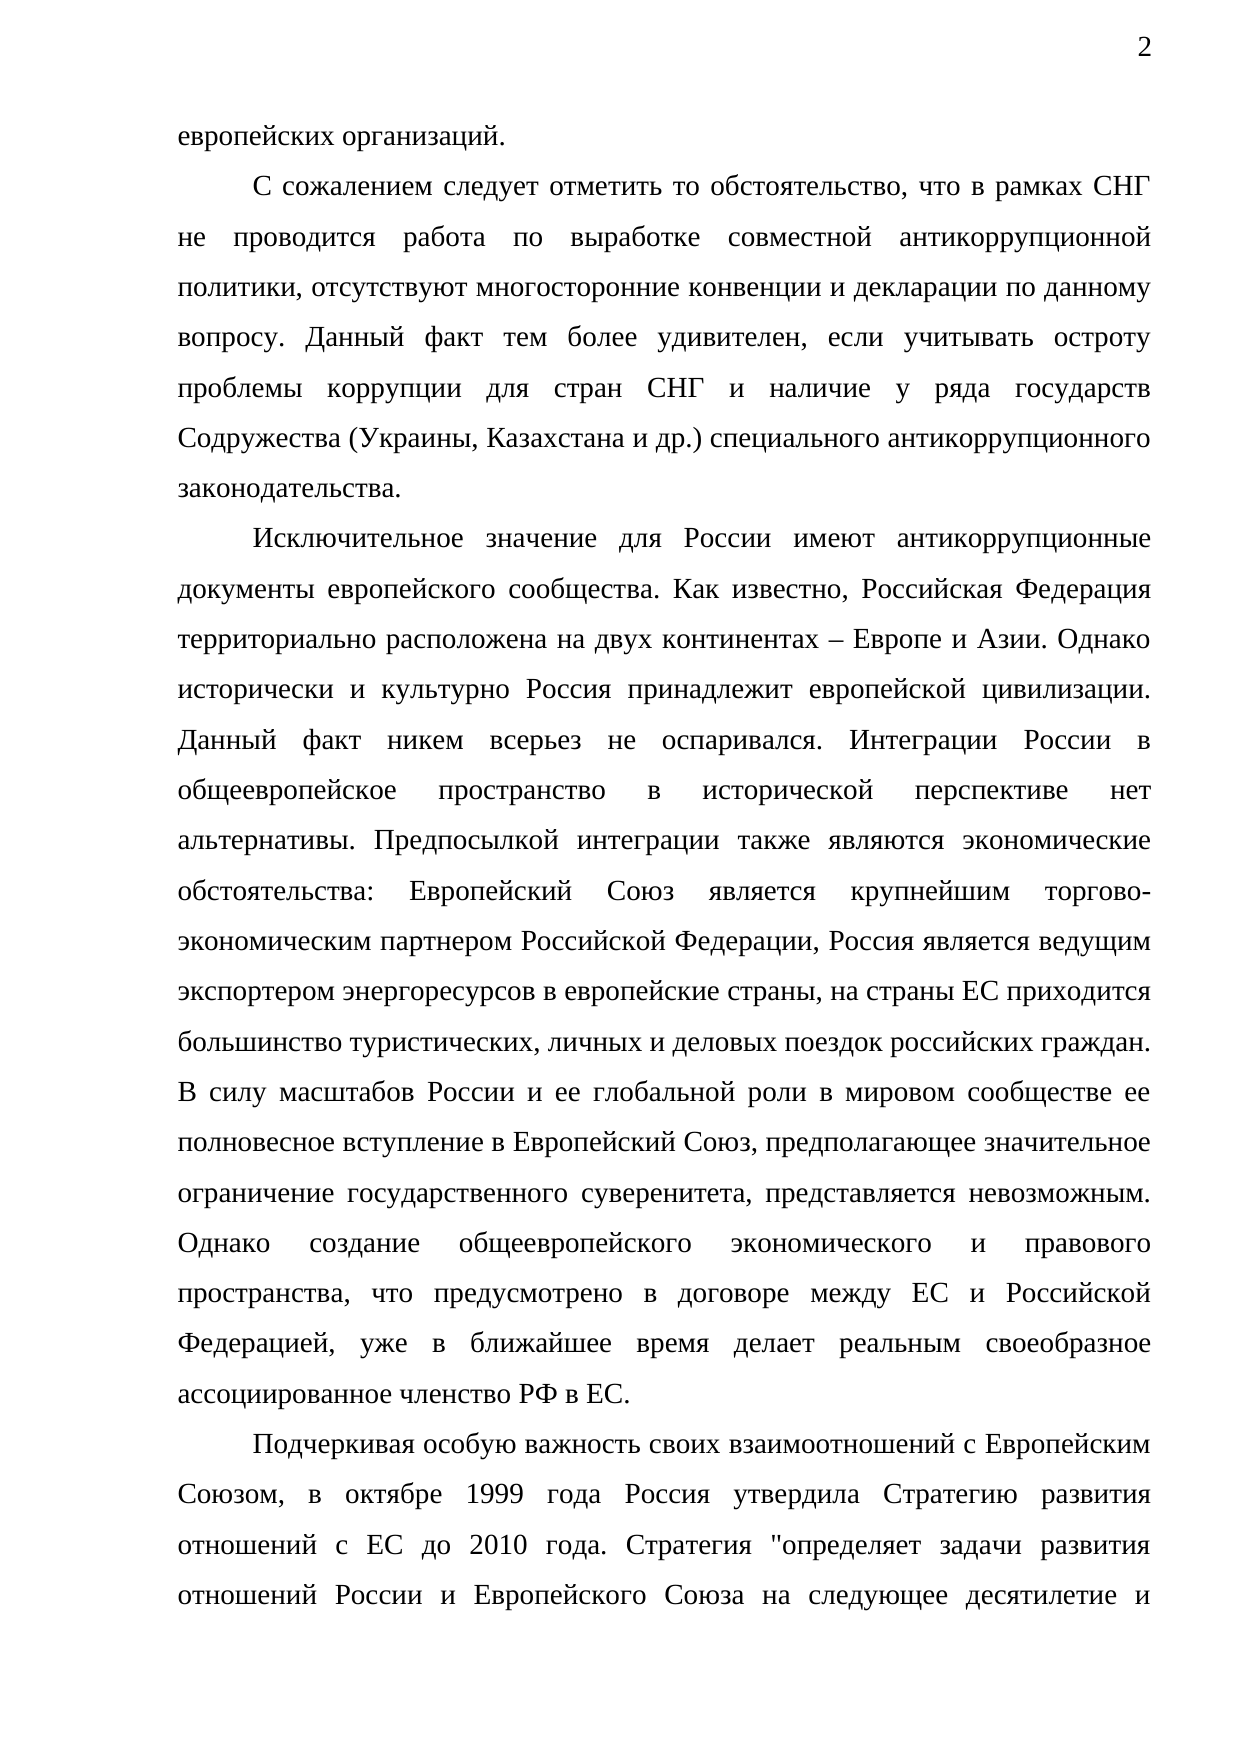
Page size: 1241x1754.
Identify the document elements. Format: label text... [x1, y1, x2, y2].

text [177, 118, 1152, 152]
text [177, 1426, 1152, 1611]
text С сожалением следует отметить то обстоятельство, что в рамках СНГ не проводится работа по выработке совместной антикоррупционной политики, отсутствуют многосторонние конвенции и декларации по данному вопросу. Данный факт тем более удивителен, если учитывать остроту проблемы коррупции для стран СНГ и наличие у ряда государств Содружества (Украины, Казахстана и др.) специального антикоррупционного законодательства. [177, 168, 1152, 504]
text Исключительное значение для России имеют антикоррупционные документы европейского сообщества. Как известно, Российская Федерация территориально расположена на двух континентах – Европе и Азии. Однако исторически и культурно Россия принадлежит европейской цивилизации. Данный факт никем всерьез не оспаривался. Интеграции России в общеевропейское пространство в исторической перспективе нет альтернативы. Предпосылкой интеграции также являются экономические обстоятельства: Европейский Союз является крупнейшим торгово-экономическим партнером Российской Федерации, Россия является ведущим экспортером энергоресурсов в европейские страны, на страны ЕС приходится большинство туристических, личных и деловых поездок российских граждан. В силу масштабов России и ее глобальной роли в мировом сообществе ее полновесное вступление в Европейский Союз, предполагающее значительное ограничение государственного суверенитета, представляется невозможным. Однако создание общеевропейского экономического и правового пространства, что предусмотрено в договоре между ЕС и Российской Федерацией, уже в ближайшее время делает реальным своеобразное ассоциированное членство РФ в ЕС. [177, 521, 1152, 1409]
